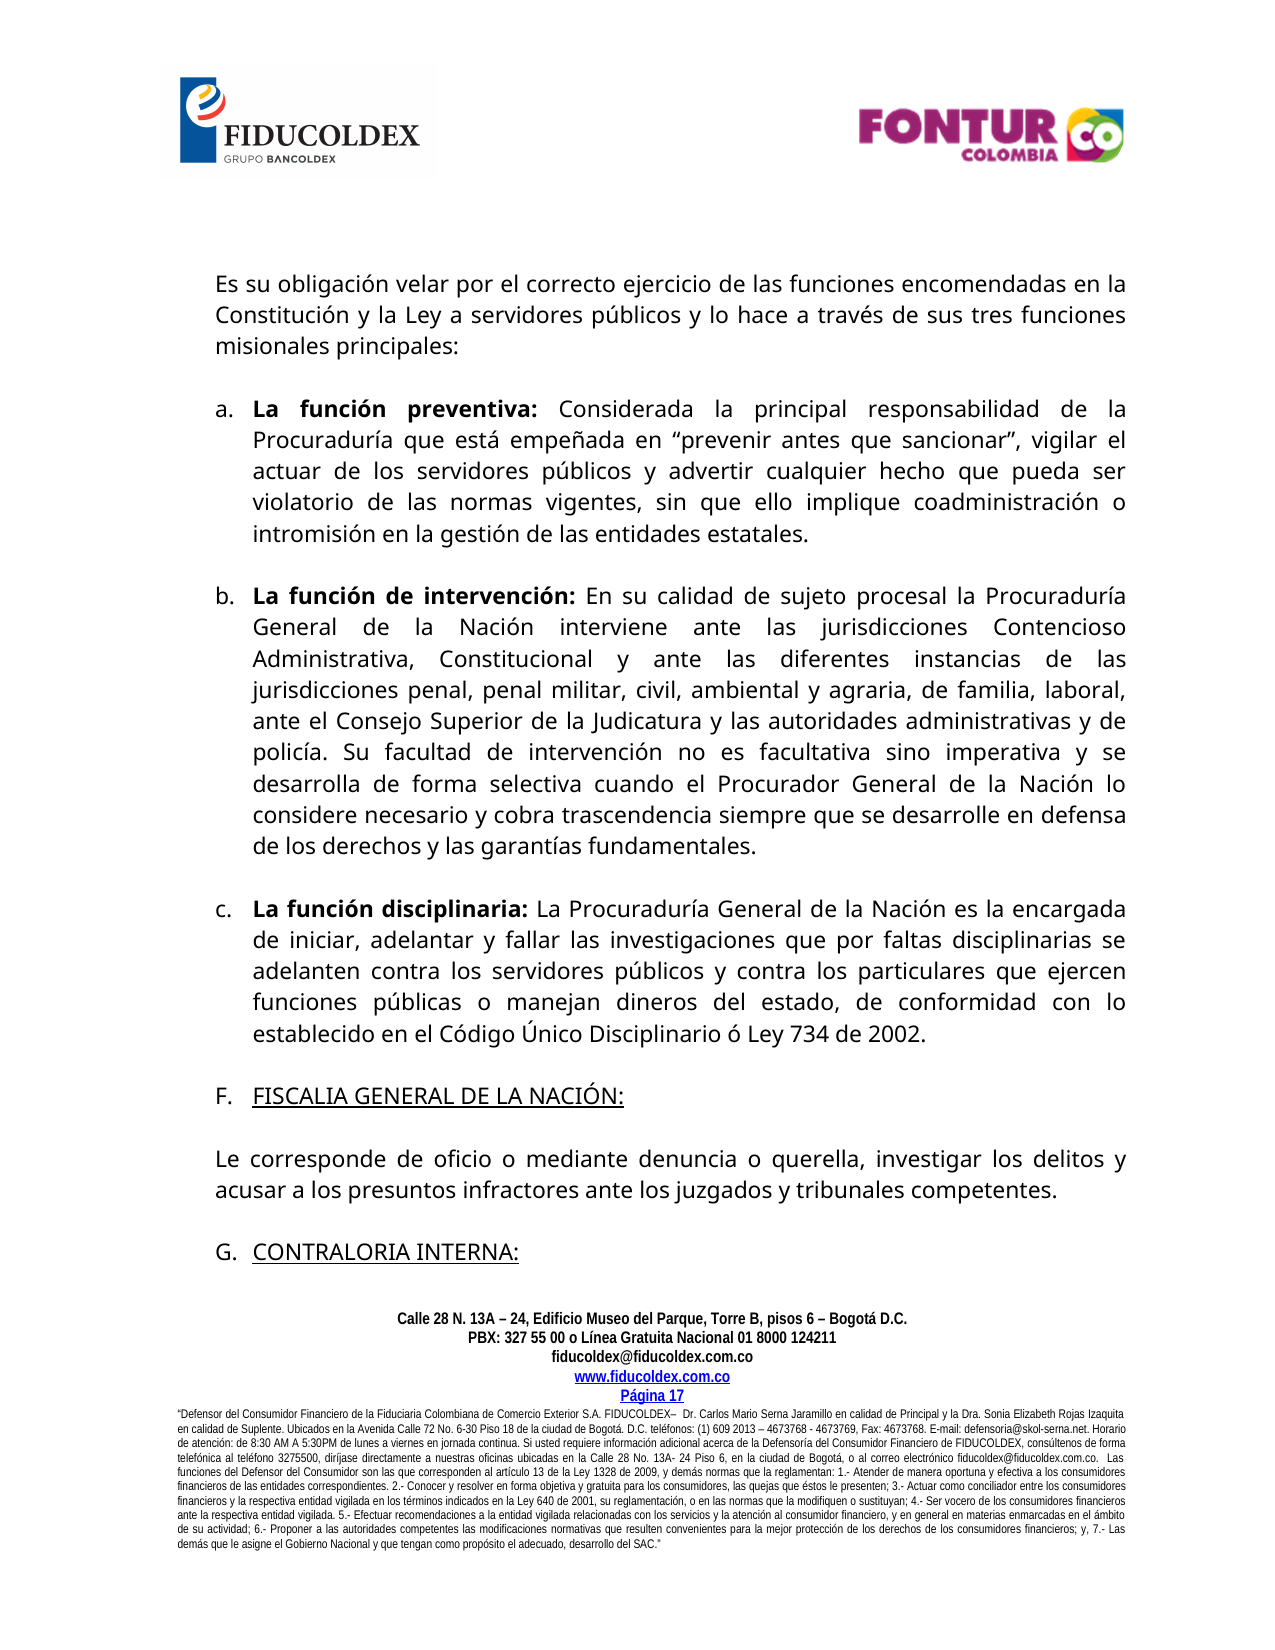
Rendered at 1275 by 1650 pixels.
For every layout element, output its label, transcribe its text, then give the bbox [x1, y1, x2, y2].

picture [161, 62, 439, 180]
text Es su obligación velar por el correcto ejercicio de las funciones encomendadas en la Constitución y la Ley a servidores públicos y lo hace a través de sus tres funciones misionales principales: [215, 267, 1127, 361]
list La función preventiva: Considerada la principal responsabilidad de la Procuraduría que está empeñada en “prevenir antes que sancionar”, vigilar el actuar de los servidores públicos y advertir cualquier hecho que pueda ser violatorio de las normas vigentes, sin que ello implique coadministración o intromisión en la gestión de las entidades estatales. [215, 392, 1127, 549]
list FISCALIA GENERAL DE LA NACIÓN: [215, 1080, 1127, 1111]
list La función disciplinaria: La Procuraduría General de la Nación es la encargada de iniciar, adelantar y fallar las investigaciones que por faltas disciplinarias se adelanten contra los servidores públicos y contra los particulares que ejercen funciones públicas o manejan dineros del estado, de conformidad con lo establecido en el Código Único Disciplinario ó Ley 734 de 2002. [215, 892, 1127, 1049]
list CONTRALORIA INTERNA: [215, 1236, 1127, 1267]
picture [857, 106, 1123, 162]
text Le corresponde de oficio o mediante denuncia o querella, investigar los delitos y acusar a los presuntos infractores ante los juzgados y tribunales competentes. [215, 1142, 1127, 1205]
list La función de intervención: En su calidad de sujeto procesal la Procuraduría General de la Nación interviene ante las jurisdicciones Contencioso Administrativa, Constitucional y ante las diferentes instancias de las jurisdicciones penal, penal militar, civil, ambiental y agraria, de familia, laboral, ante el Consejo Superior de la Judicatura y las autoridades administrativas y de policía. Su facultad de intervención no es facultativa sino imperativa y se desarrolla de forma selectiva cuando el Procurador General de la Nación lo considere necesario y cobra trascendencia siempre que se desarrolle en defensa de los derechos y las garantías fundamentales. [215, 580, 1127, 861]
